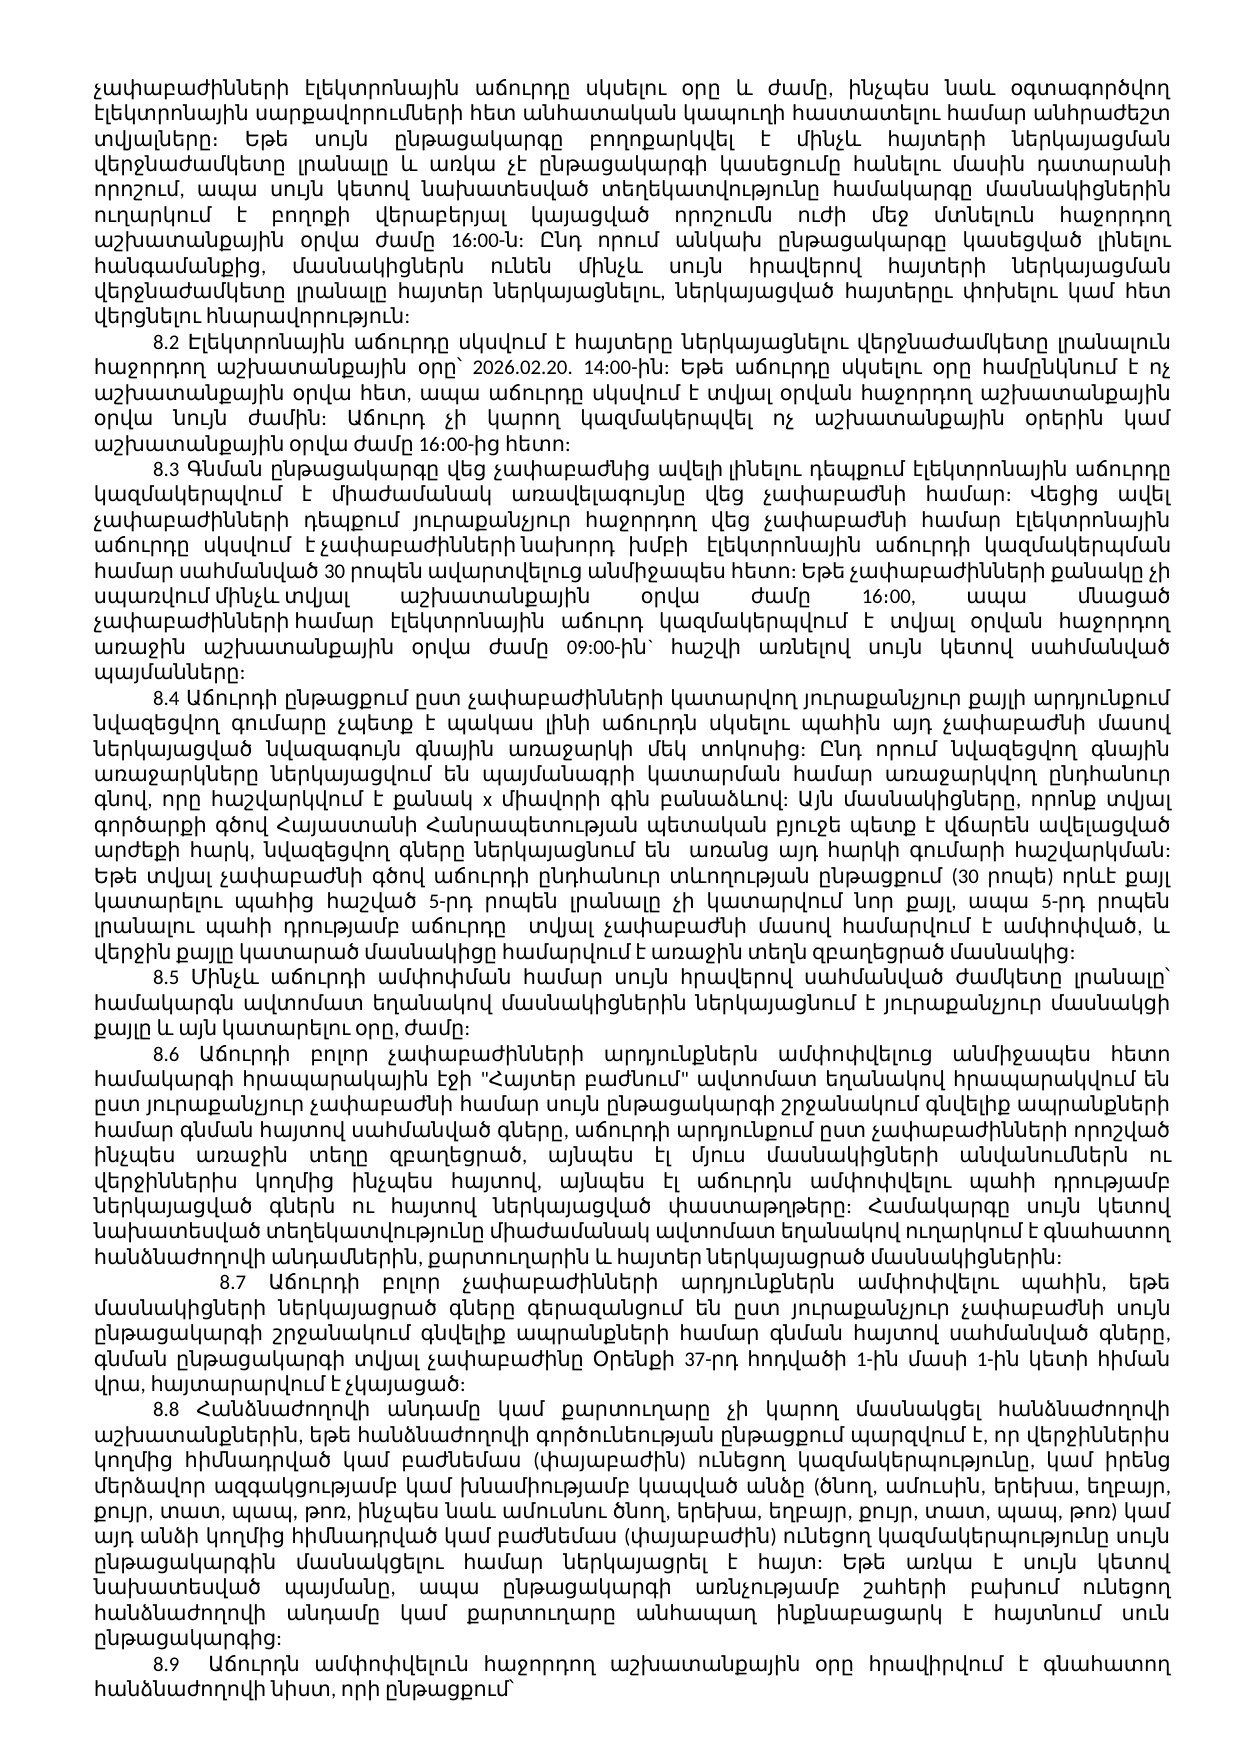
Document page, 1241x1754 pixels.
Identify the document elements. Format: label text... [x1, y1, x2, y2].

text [94, 75, 1171, 329]
text 8.8 Հանձնաժողովի անդամը կամ քարտուղարը չի կարող մասնակցել հանձնաժողովի աշխատանքներին, եթե հանձնաժողովի գործունեության ընթացքում պարզվում է, որ վերջիններիս կողմից հիմնադրված կամ բաժնեմաս (փայաբաժին) ունեցող կազմակերպությունը, կամ իրենց մերձավոր ազգակցությամբ կամ խնամիությամբ կապված անձը (ծնող, ամուսին, երեխա, եղբայր, քույր, տատ, պապ, թոռ, ինչպես նաև ամուսնու ծնող, երեխա, եղբայր, քույր, տատ, պապ, թոռ) կամ այդ անձի կողմից հիմնադրված կամ բաժնեմաս (փայաբաժին) ունեցող կազմակերպությունը սույն ընթացակարգին մասնակցելու համար ներկայացրել է հայտ: Եթե առկա է սույն կետով նախատեսված պայմանը, ապա ընթացակարգի առնչությամբ շահերի բախում ունեցող հանձնաժողովի անդամը կամ քարտուղարը անհապաղ ինքնաբացարկ է հայտնում սուն ընթացակարգից: [94, 1397, 1171, 1651]
text 8.9 Աճուրդն ամփոփվելուն հաջորդող աշխատանքային օրը հրավիրվում է գնահատող հանձնաժողովի նիստ, որի ընթացքում՝ [94, 1651, 1171, 1702]
text 8.5 Մինչև աճուրդի ամփոփման համար սույն հրավերով սահմանված ժամկետը լրանալը՝ համակարգն ավտոմատ եղանակով մասնակիցներին ներկայացնում է յուրաքանչյուր մասնակցի քայլը և այն կատարելու օրը, ժամը: [94, 964, 1171, 1041]
text 8.2 Էլեկտրոնային աճուրդը սկսվում է հայտերը ներկայացնելու վերջնաժամկետը լրանալուն հաջորդող աշխատանքային օրը՝ 2026.02.20. 14:00 -ին: Եթե աճուրդը սկսելու օրը համընկնում է ոչ աշխատանքային օրվա հետ, ապա աճուրդը սկսվում է տվյալ օրվան հաջորդող աշխատանքային օրվա նույն ժամին: Աճուրդ չի կարող կազմակերպվել ոչ աշխատանքային օրերին կամ աշխատանքային օրվա ժամը 16։00-ից հետո: [94, 329, 1171, 456]
text 8.4 Աճուրդի ընթացքում ըստ չափաբաժինների կատարվող յուրաքանչյուր քայլի արդյունքում նվազեցվող գումարը չպետք է պակաս լինի աճուրդն սկսելու պահին այդ չափաբաժնի մասով ներկայացված նվազագույն գնային առաջարկի մեկ տոկոսից: Ընդ որում նվազեցվող գնային առաջարկները ներկայացվում են պայմանագրի կատարման համար առաջարկվող ընդհանուր գնով, որը հաշվարկվում է քանակ x միավորի գին բանաձևով: Այն մասնակիցները, որոնք տվյալ գործարքի գծով Հայաստանի Հանրապետության պետական բյուջե պետք է վճարեն ավելացված արժեքի հարկ, նվազեցվող գները ներկայացնում են առանց այդ հարկի գումարի հաշվարկման: Եթե տվյալ չափաբաժնի գծով աճուրդի ընդհանուր տևողության ընթացքում (30 րոպե) որևէ քայլ կատարելու պահից հաշված 5-րդ րոպեն լրանալը չի կատարվում նոր քայլ, ապա 5-րդ րոպեն լրանալու պահի դրությամբ աճուրդը տվյալ չափաբաժնի մասով համարվում է ամփոփված, և վերջին քայլը կատարած մասնակիցը համարվում է առաջին տեղն զբաղեցրած մասնակից: [94, 685, 1171, 964]
text 8.7 Աճուրդի բոլոր չափաբաժինների արդյունքներն ամփոփվելու պահին, եթե մասնակիցների ներկայացրած գները գերազանցում են ըստ յուրաքանչյուր չափաբաժնի սույն ընթացակարգի շրջանակում գնվելիք ապրանքների համար գնման հայտով սահմանված գները, գնման ընթացակարգի տվյալ չափաբաժինը Օրենքի 37-րդ հոդվածի 1-ին մասի 1-ին կետի հիման վրա, հայտարարվում է չկայացած: [94, 1269, 1171, 1397]
text 8.3 Գնման ընթացակարգը վեց չափաբաժնից ավելի լինելու դեպքում էլեկտրոնային աճուրդը կազմակերպվում է միաժամանակ առավելագույնը վեց չափաբաժնի համար: Վեցից ավել չափաբաժինների դեպքում յուրաքանչյուր հաջորդող վեց չափաբաժնի համար էլեկտրոնային աճուրդը սկսվում է չափաբաժինների նախորդ խմբի էլեկտրոնային աճուրդի կազմակերպման համար սահմանված 30 րոպեն ավարտվելուց անմիջապես հետո: Եթե չափաբաժինների քանակը չի սպառվում մինչև տվյալ աշխատանքային օրվա ժամը 16։00, ապա մնացած չափաբաժինների համար էլեկտրոնային աճուրդ կազմակերպվում է տվյալ օրվան հաջորդող առաջին աշխատանքային օրվա ժամը 09:00-ին` հաշվի առնելով սույն կետով սահմանված պայմանները: [94, 456, 1171, 685]
text 8.6 Աճուրդի բոլոր չափաբաժինների արդյունքներն ամփոփվելուց անմիջապես հետո համակարգի հրապարակային էջի "Հայտեր բաժնում" ավտոմատ եղանակով հրապարակվում են ըստ յուրաքանչյուր չափաբաժնի համար սույն ընթացակարգի շրջանակում գնվելիք ապրանքների համար գնման հայտով սահմանված գները, աճուրդի արդյունքում ըստ չափաբաժինների որոշված ինչպես առաջին տեղը զբաղեցրած, այնպես էլ մյուս մասնակիցների անվանումներն ու վերջիններիս կողմից ինչպես հայտով, այնպես էլ աճուրդն ամփոփվելու պահի դրությամբ ներկայացված գներն ու հայտով ներկայացված փաստաթղթերը: Համակարգը սույն կետով նախատեսված տեղեկատվությունը միաժամանակ ավտոմատ եղանակով ուղարկում է գնահատող հանձնաժողովի անդամներին, քարտուղարին և հայտեր ներկայացրած մասնակիցներին: [94, 1041, 1171, 1269]
